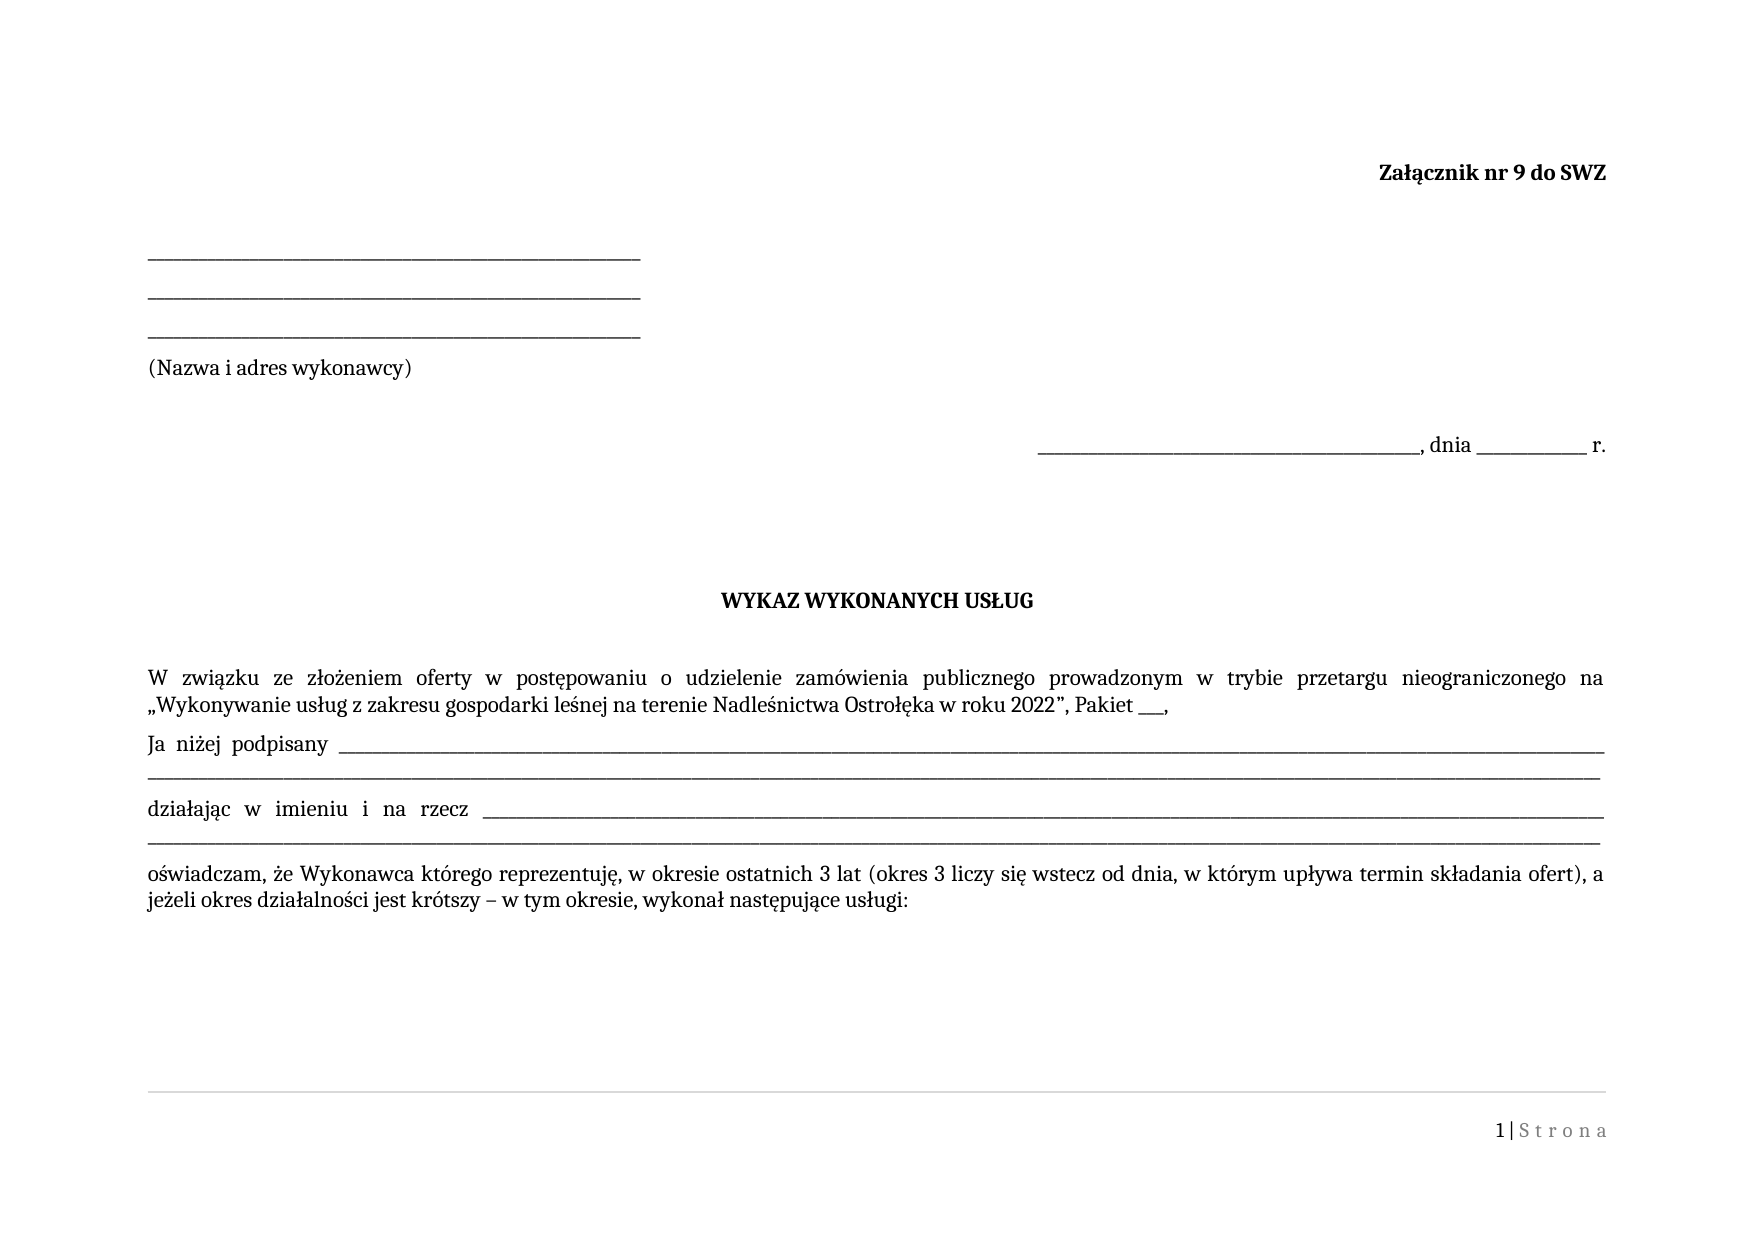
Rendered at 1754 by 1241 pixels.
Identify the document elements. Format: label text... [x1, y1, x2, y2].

text W związku ze złożeniem oferty w postępowaniu o udzielenie zamówienia publicznego prowadzonym w trybie przetargu nieograniczonego na „Wykonywanie usług z zakresu gospodarki leśnej na terenie Nadleśnictwa Ostrołęka w roku 2022”, Pakiet ___, [148, 665, 1606, 718]
text działając w imieniu i na rzecz ____________________________________________________________________________________________________________________________________ ___________________________________________________________________________________________________________________________________________________________________________ [148, 796, 1606, 848]
text Załącznik nr 9 do SWZ [148, 160, 1606, 186]
text Ja niżej podpisany _____________________________________________________________________________________________________________________________________________________ ___________________________________________________________________________________________________________________________________________________________________________ [148, 730, 1606, 783]
text _____________________________________________, dnia _____________ r. [148, 432, 1606, 458]
text __________________________________________________________ [148, 316, 1606, 342]
text (Nazwa i adres wykonawcy) [148, 354, 1606, 381]
text __________________________________________________________ [148, 277, 1606, 303]
text oświadczam, że Wykonawca którego reprezentuję, w okresie ostatnich 3 lat (okres 3 liczy się wstecz od dnia, w którym upływa termin składania ofert), a jeżeli okres działalności jest krótszy – w tym okresie, wykonał następujące usługi: [148, 861, 1606, 913]
text __________________________________________________________ [148, 238, 1606, 264]
text WYKAZ WYKONANYCH USŁUG [148, 587, 1606, 614]
